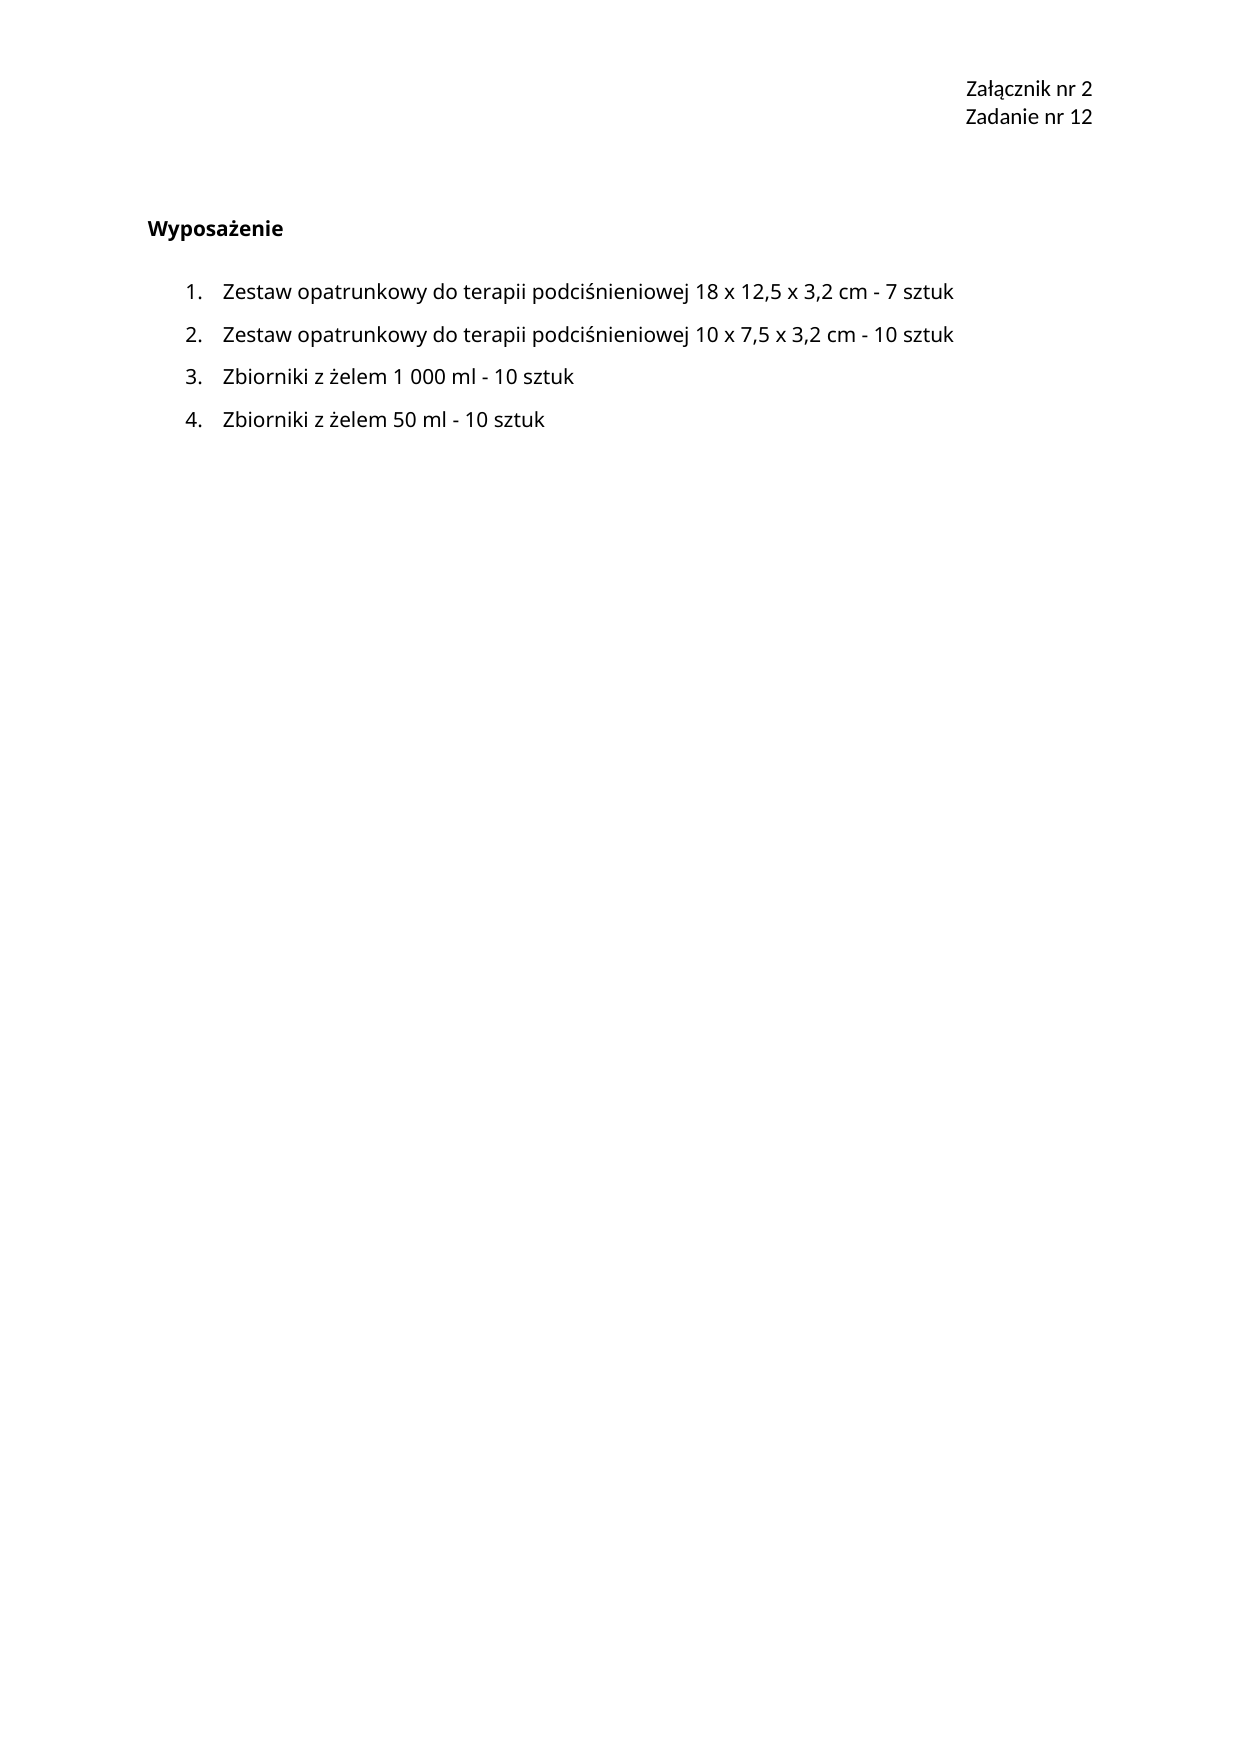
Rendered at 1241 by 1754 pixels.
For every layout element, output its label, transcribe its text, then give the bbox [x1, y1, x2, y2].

list Zbiorniki z żelem 50 ml - 10 sztuk [185, 405, 1093, 433]
list Zbiorniki z żelem 1 000 ml - 10 sztuk [185, 362, 1093, 391]
list Zestaw opatrunkowy do terapii podciśnieniowej 18 x 12,5 x 3,2 cm - 7 sztuk [185, 277, 1093, 306]
list Zestaw opatrunkowy do terapii podciśnieniowej 10 x 7,5 x 3,2 cm - 10 sztuk [185, 320, 1093, 348]
text Wyposażenie [148, 214, 1093, 242]
